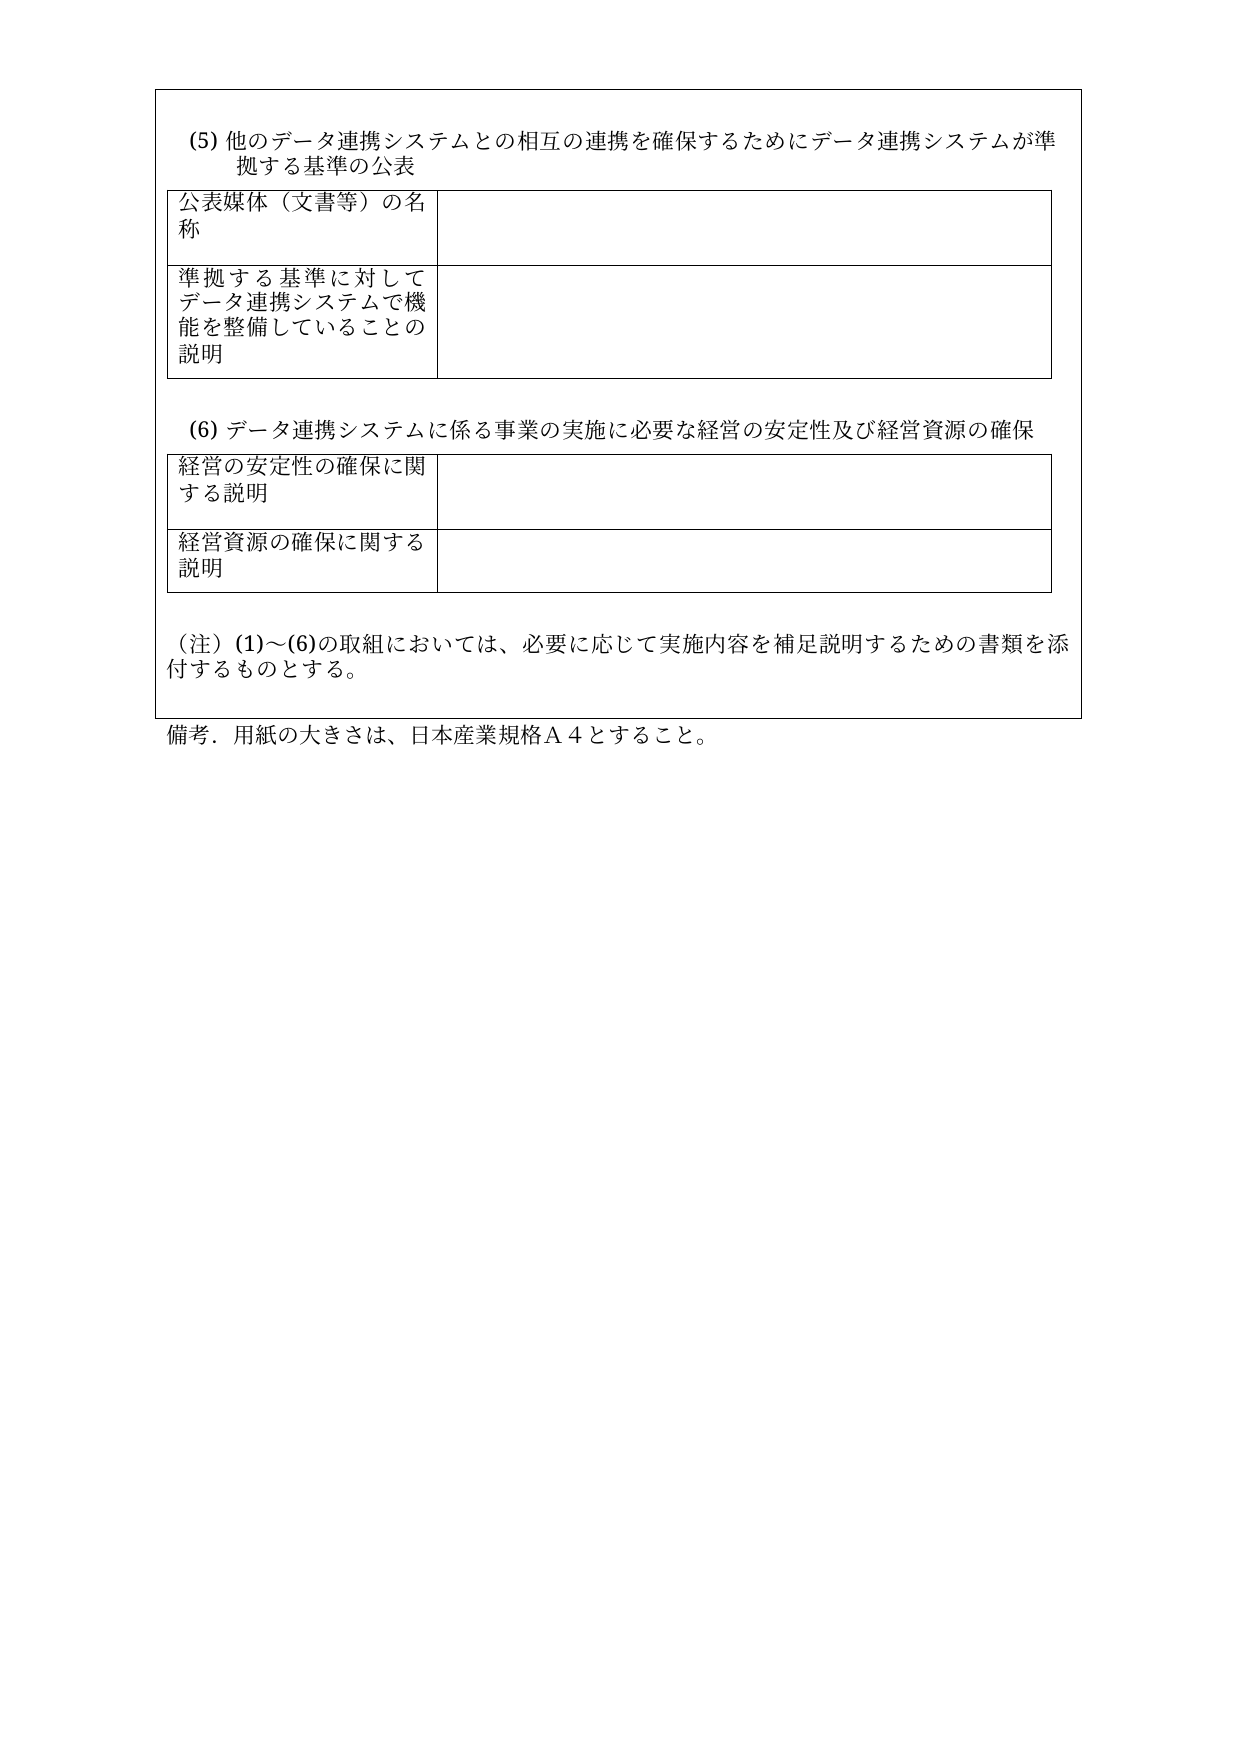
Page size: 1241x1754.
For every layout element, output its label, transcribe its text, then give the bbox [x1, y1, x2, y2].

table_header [156, 90, 1081, 717]
text 備考．用紙の大きさは、日本産業規格Ａ４とすること。 [167, 719, 1070, 750]
